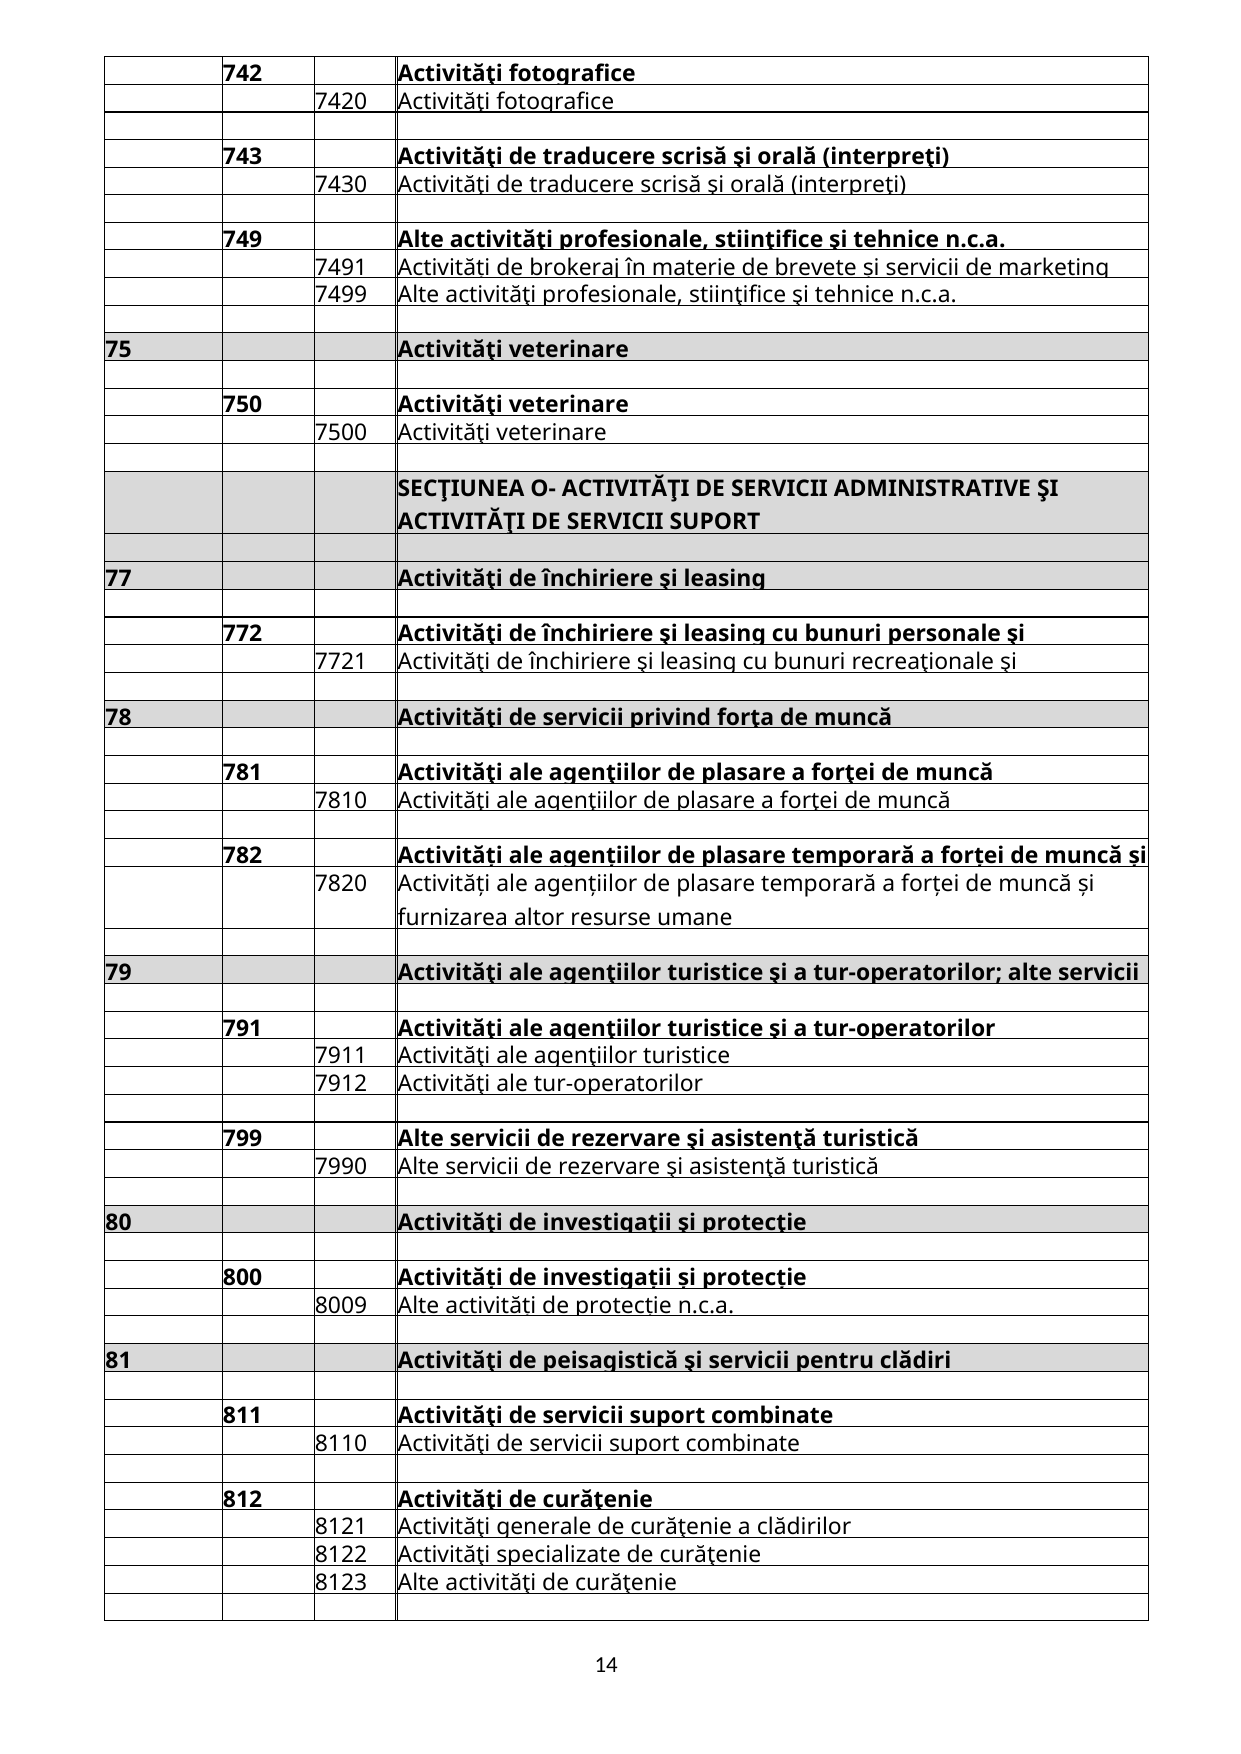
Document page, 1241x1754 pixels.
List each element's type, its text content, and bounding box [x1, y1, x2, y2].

table_cell [105, 278, 222, 304]
table_cell [223, 1206, 314, 1232]
table_cell [105, 1012, 222, 1038]
table_cell [223, 590, 314, 616]
table_cell Activități de brokeraj în materie de brevete și servicii de marketing [398, 250, 1148, 277]
table_cell [315, 113, 395, 139]
table_cell [315, 223, 395, 249]
table_cell [105, 929, 222, 955]
table_cell [223, 333, 314, 360]
table_cell [223, 1233, 314, 1260]
table_cell 781 [223, 756, 314, 783]
table_cell Activităţi de servicii privind forţa de muncă [398, 701, 1148, 727]
table_cell [223, 1427, 314, 1454]
table_cell 81 [105, 1344, 222, 1371]
table_cell 742 [223, 57, 314, 84]
table_cell [223, 416, 314, 443]
table_cell [223, 472, 314, 533]
table_cell [223, 1510, 314, 1537]
table_cell [315, 1483, 395, 1509]
table_cell [398, 306, 1148, 332]
table_cell 7912 [315, 1067, 395, 1094]
table_cell [223, 984, 314, 1011]
table_cell Activităţi de servicii suport combinate [398, 1400, 1148, 1426]
table_cell [105, 1400, 222, 1426]
table_cell 812 [223, 1483, 314, 1509]
table_cell [398, 673, 1148, 699]
table_cell [223, 85, 314, 111]
table_cell [398, 811, 1148, 838]
table_cell [315, 1455, 395, 1482]
table_cell [315, 1344, 395, 1371]
table_cell [105, 223, 222, 249]
table_cell [315, 728, 395, 755]
table_cell [315, 929, 395, 955]
table_cell [105, 1261, 222, 1288]
table_cell [398, 1233, 1148, 1260]
table_cell [315, 701, 395, 727]
table_cell Activităţi de investigaţii şi protecţie [398, 1206, 1148, 1232]
table_cell [315, 1316, 395, 1343]
table_cell [105, 361, 222, 387]
table_cell [223, 811, 314, 838]
table_cell [398, 1095, 1148, 1121]
table_cell 791 [223, 1012, 314, 1038]
table_cell [315, 1233, 395, 1260]
table_cell [105, 472, 222, 533]
table_cell [315, 333, 395, 360]
table_cell Activități ale agențiilor de plasare temporară a forței de muncă și furnizarea altor resurse umane [398, 839, 1148, 866]
table_cell [223, 701, 314, 727]
table_cell [315, 984, 395, 1011]
table_cell [105, 1372, 222, 1398]
table_cell [223, 113, 314, 139]
table_cell [105, 1427, 222, 1454]
table_cell 8123 [315, 1566, 395, 1592]
table_cell Activităţi specializate de curăţenie [398, 1538, 1148, 1565]
table_cell [105, 811, 222, 838]
table_cell [315, 756, 395, 783]
table_cell [105, 1510, 222, 1537]
table_cell SECŢIUNEA O- ACTIVITĂŢI DE SERVICII ADMINISTRATIVE ŞI ACTIVITĂŢI DE SERVICII SUPORT [398, 472, 1148, 533]
table_cell 7491 [315, 250, 395, 277]
table_cell [315, 1123, 395, 1149]
table_cell [105, 1566, 222, 1592]
table_cell [105, 839, 222, 866]
table_cell Activităţi ale agenţiilor de plasare a forţei de muncă [398, 784, 1148, 810]
table_cell 8121 [315, 1510, 395, 1537]
table_cell [315, 140, 395, 167]
table_cell [315, 811, 395, 838]
table_cell Activităţi ale agenţiilor de plasare a forţei de muncă [398, 756, 1148, 783]
table_cell Alte activităţi profesionale, stiinţifice şi tehnice n.c.a. [398, 223, 1148, 249]
table_cell [105, 416, 222, 443]
table_cell [223, 1455, 314, 1482]
table_cell [223, 1067, 314, 1094]
table_cell [105, 1594, 222, 1620]
table_cell [223, 1566, 314, 1592]
table_cell [223, 250, 314, 277]
table_cell 7500 [315, 416, 395, 443]
table_cell Activităţi veterinare [398, 333, 1148, 360]
table_cell [398, 195, 1148, 222]
table_cell [105, 534, 222, 561]
table_cell [223, 444, 314, 471]
table_cell [315, 1261, 395, 1288]
table_cell [105, 1095, 222, 1121]
table_cell [315, 389, 395, 415]
table_cell [315, 195, 395, 222]
table_cell 7820 [315, 867, 395, 927]
table_cell [223, 1289, 314, 1315]
table_cell [315, 472, 395, 533]
table_cell [223, 1039, 314, 1066]
table_cell Activităţi ale agenţiilor turistice [398, 1039, 1148, 1066]
table_cell [315, 57, 395, 84]
table_cell [223, 1178, 314, 1204]
table_cell [223, 361, 314, 387]
table_cell [315, 1206, 395, 1232]
table_cell Alte servicii de rezervare şi asistenţă turistică [398, 1123, 1148, 1149]
table_cell 743 [223, 140, 314, 167]
table_cell [223, 956, 314, 983]
table_cell [315, 1178, 395, 1204]
table_cell [105, 1455, 222, 1482]
table_cell [105, 984, 222, 1011]
table_cell [315, 562, 395, 589]
table_cell 7430 [315, 168, 395, 194]
table_cell Activităţi ale tur-operatorilor [398, 1067, 1148, 1094]
table_cell Activităţi veterinare [398, 416, 1148, 443]
table_cell [398, 534, 1148, 561]
table_cell [315, 956, 395, 983]
table_cell [105, 250, 222, 277]
table_cell [398, 1455, 1148, 1482]
table_cell 7420 [315, 85, 395, 111]
table_cell [105, 1150, 222, 1177]
table_cell Activități ale agențiilor de plasare temporară a forței de muncă și furnizarea altor resurse umane [398, 867, 1148, 927]
table_cell [398, 1316, 1148, 1343]
table_cell [105, 195, 222, 222]
table_cell Activităţi fotografice [398, 85, 1148, 111]
table_cell [105, 1289, 222, 1315]
table_cell [315, 590, 395, 616]
table_cell Activităţi de închiriere şi leasing cu bunuri recreaţionale şi echipament sportiv [398, 645, 1148, 672]
table_cell [105, 1233, 222, 1260]
table_cell [105, 1483, 222, 1509]
table_cell Activităţi de traducere scrisă şi orală (interpreţi) [398, 168, 1148, 194]
table_cell 77 [105, 562, 222, 589]
table_cell [223, 1538, 314, 1565]
table_cell 750 [223, 389, 314, 415]
table_cell [223, 534, 314, 561]
table_cell [315, 839, 395, 866]
table_cell [105, 728, 222, 755]
table_cell Activităţi de peisagistică şi servicii pentru clădiri [398, 1344, 1148, 1371]
table_cell [223, 1095, 314, 1121]
table_cell [398, 113, 1148, 139]
table_cell [105, 1123, 222, 1149]
table_cell [223, 278, 314, 304]
table_cell 8110 [315, 1427, 395, 1454]
table_cell Alte activități de protecție n.c.a. [398, 1289, 1148, 1315]
table_cell [315, 1594, 395, 1620]
table_cell [223, 673, 314, 699]
table_cell [223, 929, 314, 955]
table_cell [105, 1538, 222, 1565]
table_cell 7990 [315, 1150, 395, 1177]
table_cell [105, 618, 222, 644]
table_cell [223, 867, 314, 927]
table_cell [315, 444, 395, 471]
table_cell Activităţi de închiriere şi leasing [398, 562, 1148, 589]
table_cell [223, 784, 314, 810]
table_cell [315, 534, 395, 561]
table_cell 799 [223, 1123, 314, 1149]
table_cell [223, 1316, 314, 1343]
table_cell [105, 784, 222, 810]
table_cell [315, 306, 395, 332]
table_cell [398, 444, 1148, 471]
table_cell 811 [223, 1400, 314, 1426]
table_cell 7499 [315, 278, 395, 304]
table_cell [223, 168, 314, 194]
table_cell [223, 562, 314, 589]
table_cell 75 [105, 333, 222, 360]
table_cell 749 [223, 223, 314, 249]
table_cell [105, 444, 222, 471]
table_cell [223, 645, 314, 672]
table_cell Activităţi fotografice [398, 57, 1148, 84]
table_cell [398, 1594, 1148, 1620]
table_cell [398, 361, 1148, 387]
table_cell Activităţi de traducere scrisă şi orală (interpreţi) [398, 140, 1148, 167]
table_cell [105, 389, 222, 415]
table_cell [223, 1594, 314, 1620]
table_cell [398, 984, 1148, 1011]
table_cell [315, 1372, 395, 1398]
table_cell [105, 1039, 222, 1066]
table_cell [223, 1372, 314, 1398]
table_cell 7911 [315, 1039, 395, 1066]
table_cell Activităţi ale agenţiilor turistice şi a tur-operatorilor; alte servicii de rezervare şi asistenţă turistică [398, 956, 1148, 983]
table_cell [105, 168, 222, 194]
table_cell [105, 756, 222, 783]
table_cell [398, 1372, 1148, 1398]
table_cell [398, 929, 1148, 955]
table_cell [398, 728, 1148, 755]
table_cell Alte servicii de rezervare şi asistenţă turistică [398, 1150, 1148, 1177]
table_cell [223, 195, 314, 222]
table_cell Activități de investigații și protecție [398, 1261, 1148, 1288]
table_cell [315, 1012, 395, 1038]
table_cell [315, 361, 395, 387]
table_cell [223, 1150, 314, 1177]
table_cell [223, 306, 314, 332]
table_cell [105, 645, 222, 672]
table_cell Activităţi ale agenţiilor turistice şi a tur-operatorilor [398, 1012, 1148, 1038]
table_cell [315, 1400, 395, 1426]
table_cell [398, 1178, 1148, 1204]
table_cell Activităţi veterinare [398, 389, 1148, 415]
table_cell [105, 590, 222, 616]
table_cell 772 [223, 618, 314, 644]
table_cell [315, 1095, 395, 1121]
table_cell 8122 [315, 1538, 395, 1565]
table_cell 7810 [315, 784, 395, 810]
table_cell 79 [105, 956, 222, 983]
table_cell [105, 57, 222, 84]
table_cell [223, 1344, 314, 1371]
table_cell 8009 [315, 1289, 395, 1315]
table_cell [105, 140, 222, 167]
table_cell 800 [223, 1261, 314, 1288]
table_cell [105, 85, 222, 111]
table_cell Alte activităţi profesionale, stiinţifice şi tehnice n.c.a. [398, 278, 1148, 304]
table_cell Alte activităţi de curăţenie [398, 1566, 1148, 1592]
table_cell 782 [223, 839, 314, 866]
table_cell [105, 1316, 222, 1343]
table_cell [398, 590, 1148, 616]
table_cell Activităţi de închiriere şi leasing cu bunuri personale şi gospodăreşti [398, 618, 1148, 644]
table_cell 78 [105, 701, 222, 727]
table_cell [315, 618, 395, 644]
table_cell 7721 [315, 645, 395, 672]
table_cell [105, 306, 222, 332]
table_cell [223, 728, 314, 755]
table_cell [315, 673, 395, 699]
table_cell [105, 113, 222, 139]
table_cell 80 [105, 1206, 222, 1232]
table_cell [105, 673, 222, 699]
table_cell Activităţi de servicii suport combinate [398, 1427, 1148, 1454]
table_cell [105, 867, 222, 927]
table_cell Activităţi de curăţenie [398, 1483, 1148, 1509]
table_cell [105, 1067, 222, 1094]
table_cell [105, 1178, 222, 1204]
table_cell Activităţi generale de curăţenie a clădirilor [398, 1510, 1148, 1537]
